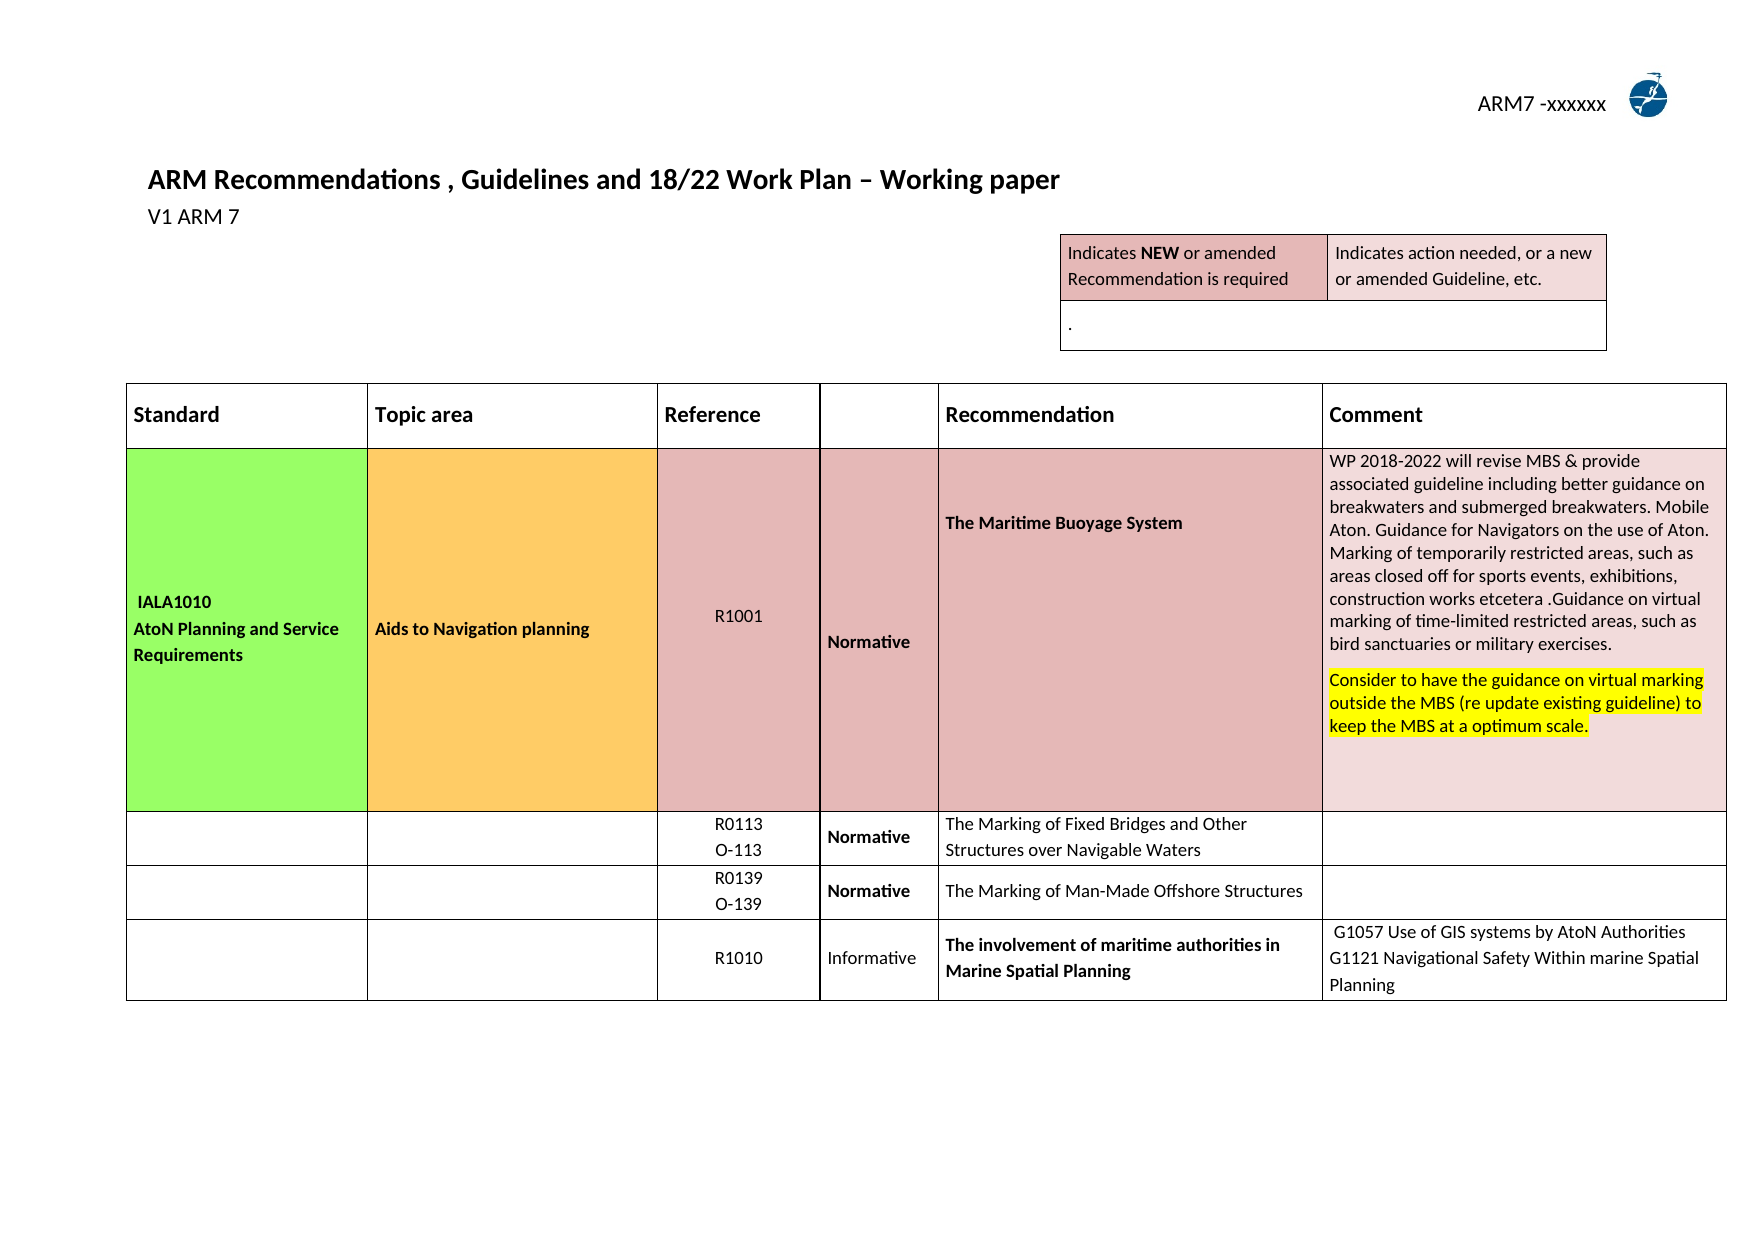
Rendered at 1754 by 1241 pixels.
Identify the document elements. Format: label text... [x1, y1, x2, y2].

table_cell [127, 920, 367, 1000]
table_cell Aids to Navigation planning [368, 449, 657, 811]
table_cell [368, 812, 657, 865]
table_cell Normative [821, 866, 938, 919]
table_cell IALA1010 AtoN Planning and Service Requirements [127, 449, 367, 811]
table_cell The involvement of maritime authorities in Marine Spatial Planning [939, 920, 1322, 1000]
table_cell [1323, 866, 1726, 919]
text ARM Recommendations , Guidelines and 18/22 Work Plan – Working paper [148, 161, 1606, 197]
table_cell The Marking of Man-Made Offshore Structures [939, 866, 1322, 919]
table_cell Informative [821, 920, 938, 1000]
table_cell Normative [821, 812, 938, 865]
table_cell R1010 [658, 920, 819, 1000]
table_cell [368, 920, 657, 1000]
table_cell The Marking of Fixed Bridges and Other Structures over Navigable Waters [939, 812, 1322, 865]
table_cell The Maritime Buoyage System [939, 449, 1322, 811]
table_header Comment [1323, 384, 1726, 448]
table_header Reference [658, 384, 819, 448]
table_cell Normative [821, 449, 938, 811]
table_header Standard [127, 384, 367, 448]
table_header Indicates NEW or amended Recommendation is required [1061, 235, 1327, 300]
table_header [821, 384, 938, 448]
picture [1611, 65, 1685, 139]
table_header Indicates action needed, or a new or amended Guideline, etc. [1328, 235, 1606, 300]
table_cell R0139 O-139 [658, 866, 819, 919]
table_cell R0113 O-113 [658, 812, 819, 865]
table_cell R1001 [658, 449, 819, 811]
table_cell [127, 866, 367, 919]
text V1 ARM 7 [148, 202, 1606, 230]
table_cell [127, 812, 367, 865]
table_cell . [1061, 301, 1606, 349]
table_cell G1057 Use of GIS systems by AtoN Authorities G1121 Navigational Safety Within marine Spatial Planning [1323, 920, 1726, 1000]
table_cell [1323, 812, 1726, 865]
table_header Recommendation [939, 384, 1322, 448]
table_header Topic area [368, 384, 657, 448]
table_cell [368, 866, 657, 919]
table_cell WP 2018-2022 will revise MBS & provide associated guideline including better guidance on breakwaters and submerged breakwaters. Mobile Aton. Guidance for Navigators on the use of Aton. Marking of temporarily restricted areas, such as areas closed off for sports events, exhibitions, construction works etcetera .Guidance on virtual marking of time-limited restricted areas, such as bird sanctuaries or military exercises. Consider to have the guidance on virtual marking outside the MBS (re update existing guideline) to keep the MBS at a optimum scale. [1323, 449, 1726, 811]
